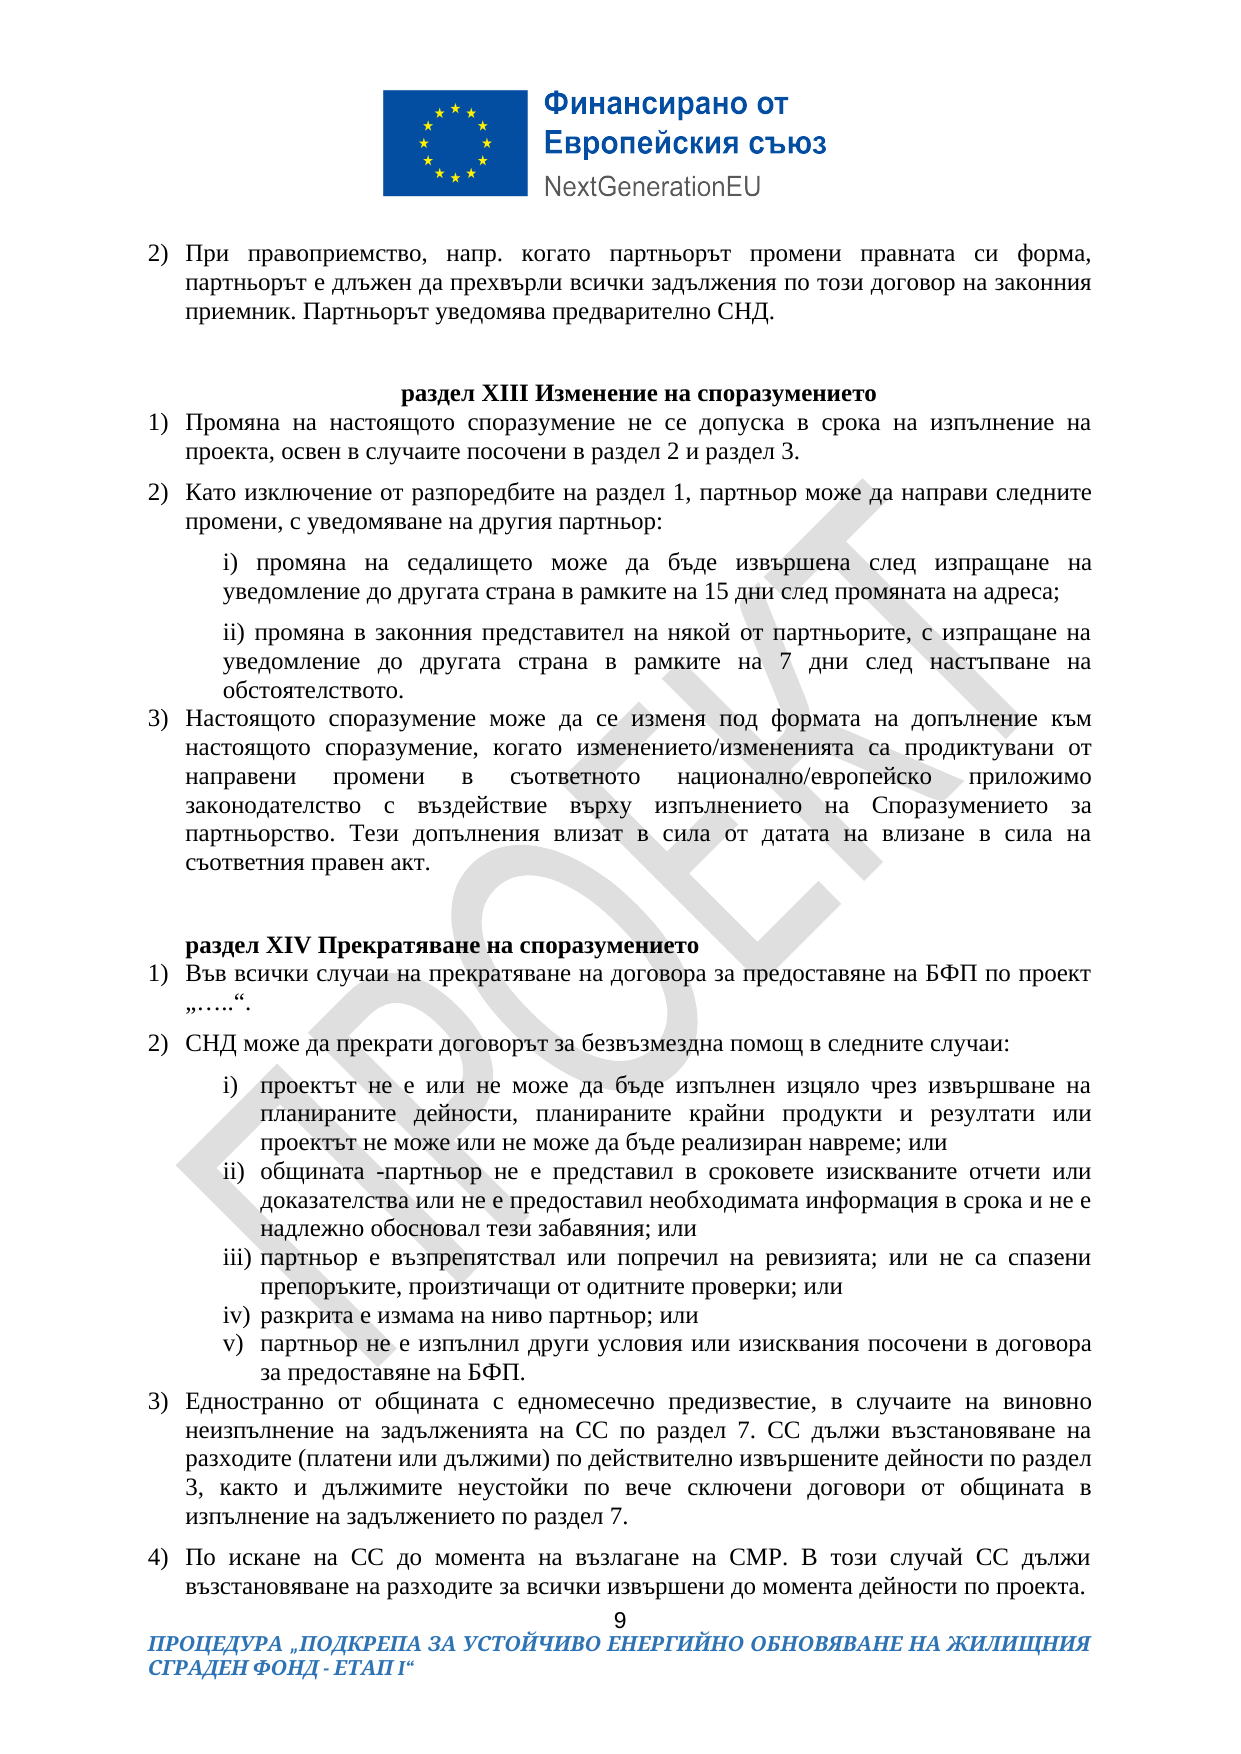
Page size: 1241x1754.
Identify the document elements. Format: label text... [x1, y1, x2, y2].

list партньор не е изпълнил други условия или изисквания посочени в договора за предоставяне на БФП. [223, 1328, 1093, 1386]
text ii) промяна в законния представител на някой от партньорите, с изпращане на уведомление до другата страна в рамките на 7 дни след настъпване на обстоятелството. [223, 617, 1093, 703]
list Настоящото споразумение може да се изменя под формата на допълнение към настоящото споразумение, когато изменението/измененията са продиктувани от направени промени в съответното национално/европейско приложимо законодателство с въздействие върху изпълнението на Споразумението за партньорство. Тези допълнения влизат в сила от датата на влизане в сила на съответния правен акт. [148, 703, 1093, 876]
list Във всички случаи на прекратяване на договора за предоставяне на БФП по проект „…..“. [148, 958, 1093, 1016]
list Едностранно от общината с едномесечно предизвестие, в случаите на виновно неизпълнение на задълженията на СС по раздел 7. СС дължи възстановяване на разходите (платени или дължими) по действително извършените дейности по раздел 3, както и дължимите неустойки по вече сключени договори от общината в изпълнение на задължението по раздел 7. [148, 1386, 1093, 1530]
picture [372, 73, 868, 210]
text i) промяна на седалището може да бъде извършена след изпращане на уведомление до другата страна в рамките на 15 дни след промяната на адреса; [223, 547, 1093, 605]
list общината -партньор не е представил в сроковете изискваните отчети или доказателства или не е предоставил необходимата информация в срока и не е надлежно обосновал тези забавяния; или [223, 1156, 1093, 1242]
list По искане на СС до момента на възлагане на СМР. В този случай СС дължи възстановяване на разходите за всички извършени до момента дейности по проекта. [148, 1542, 1093, 1600]
list Промяна на настоящото споразумение не се допуска в срока на изпълнение на проекта, освен в случаите посочени в раздел 2 и раздел 3. [148, 407, 1093, 465]
text раздел XIII Изменение на споразумението [185, 378, 1093, 407]
list СНД може да прекрати договорът за безвъзмездна помощ в следните случаи: [148, 1028, 1093, 1057]
list разкрита е измама на ниво партньор; или [223, 1300, 1093, 1328]
list проектът не е или не може да бъде изпълнен изцяло чрез извършване на планираните дейности, планираните крайни продукти и резултати или проектът не може или не може да бъде реализиран навреме; или [223, 1070, 1093, 1156]
list Като изключение от разпоредбите на раздел 1, партньор може да направи следните промени, с уведомяване на другия партньор: [148, 477, 1093, 535]
text раздел XIV Прекратяване на споразумението [185, 930, 1093, 958]
list партньор е възпрепятствал или попречил на ревизията; или не са спазени препоръките, произтичащи от одитните проверки; или [223, 1242, 1093, 1300]
list При правоприемство, напр. когато партньорът промени правната си форма, партньорът е длъжен да прехвърли всички задължения по този договор на законния приемник. Партньорът уведомява предварително СНД. [148, 238, 1093, 325]
